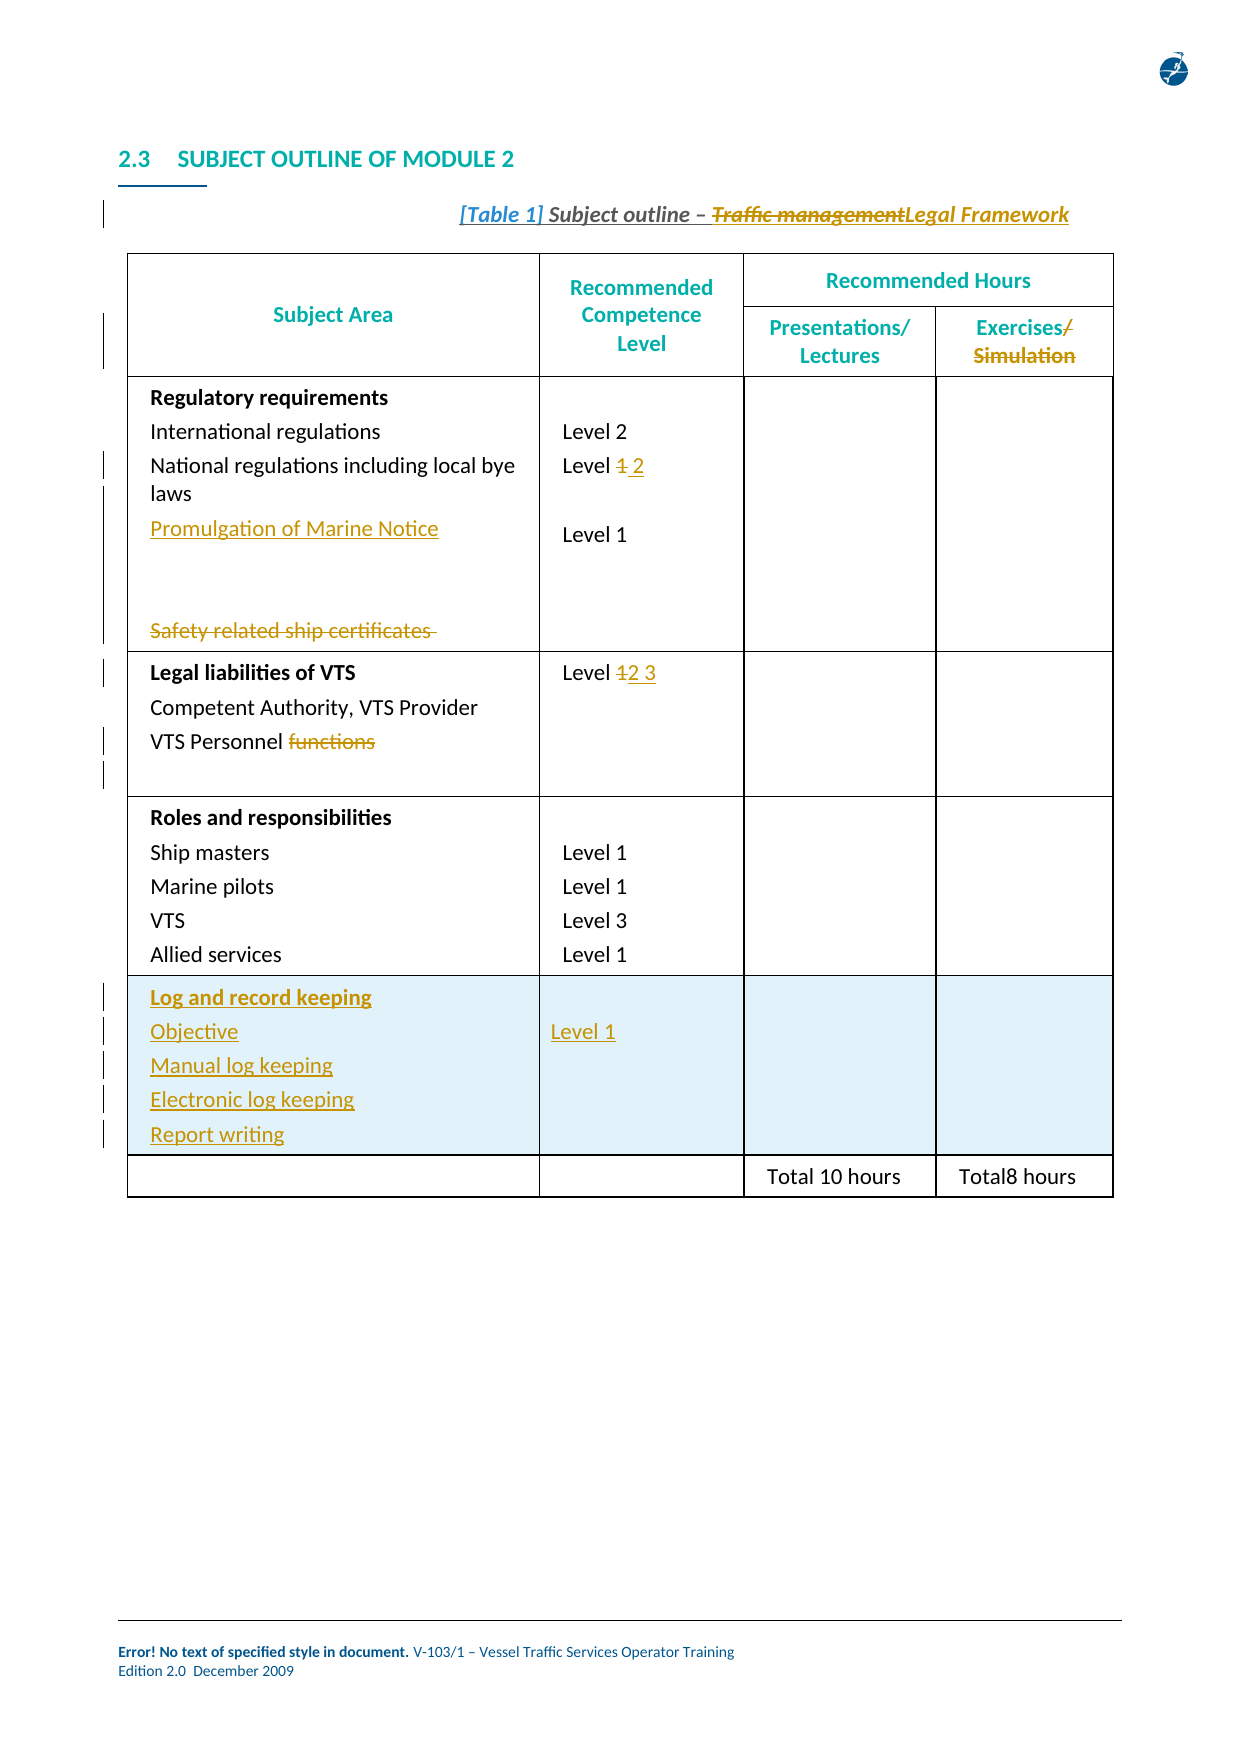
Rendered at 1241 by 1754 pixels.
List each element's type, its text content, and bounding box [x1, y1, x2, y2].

table_cell Level 2 Level Level 1 [540, 377, 743, 651]
table_cell Exercises [936, 307, 1113, 376]
table_cell [937, 377, 1112, 651]
table_cell [540, 1156, 743, 1196]
table_header Recommended Hours [744, 254, 1113, 306]
table_cell [937, 652, 1112, 796]
table_cell Total 10 hours [745, 1156, 935, 1196]
table_header Recommended Competence Level [540, 254, 743, 376]
text Subject outline – [409, 200, 1122, 228]
table_cell Level 1 Level 1 Level 3 Level 1 [540, 797, 743, 975]
table_cell Legal liabilities of VTS Competent Authority, VTS Provider VTS Personnel [128, 652, 539, 796]
table_cell [745, 797, 935, 975]
table_cell [745, 377, 935, 651]
table_cell [745, 652, 935, 796]
table_cell Regulatory requirements International regulations National regulations including local bye laws [128, 377, 539, 651]
subtitle SUBJECT OUTLINE OF MODULE 2 [118, 143, 1122, 174]
picture [1128, 2, 1241, 121]
table_cell Level [540, 652, 743, 796]
table_cell Presentations/ Lectures [744, 307, 935, 376]
table_cell [128, 1156, 539, 1196]
table_cell Total8 hours [937, 1156, 1112, 1196]
table_cell [937, 797, 1112, 975]
table_header Subject Area [128, 254, 539, 376]
table_cell Roles and responsibilities Ship masters Marine pilots VTS Allied services [128, 797, 539, 975]
